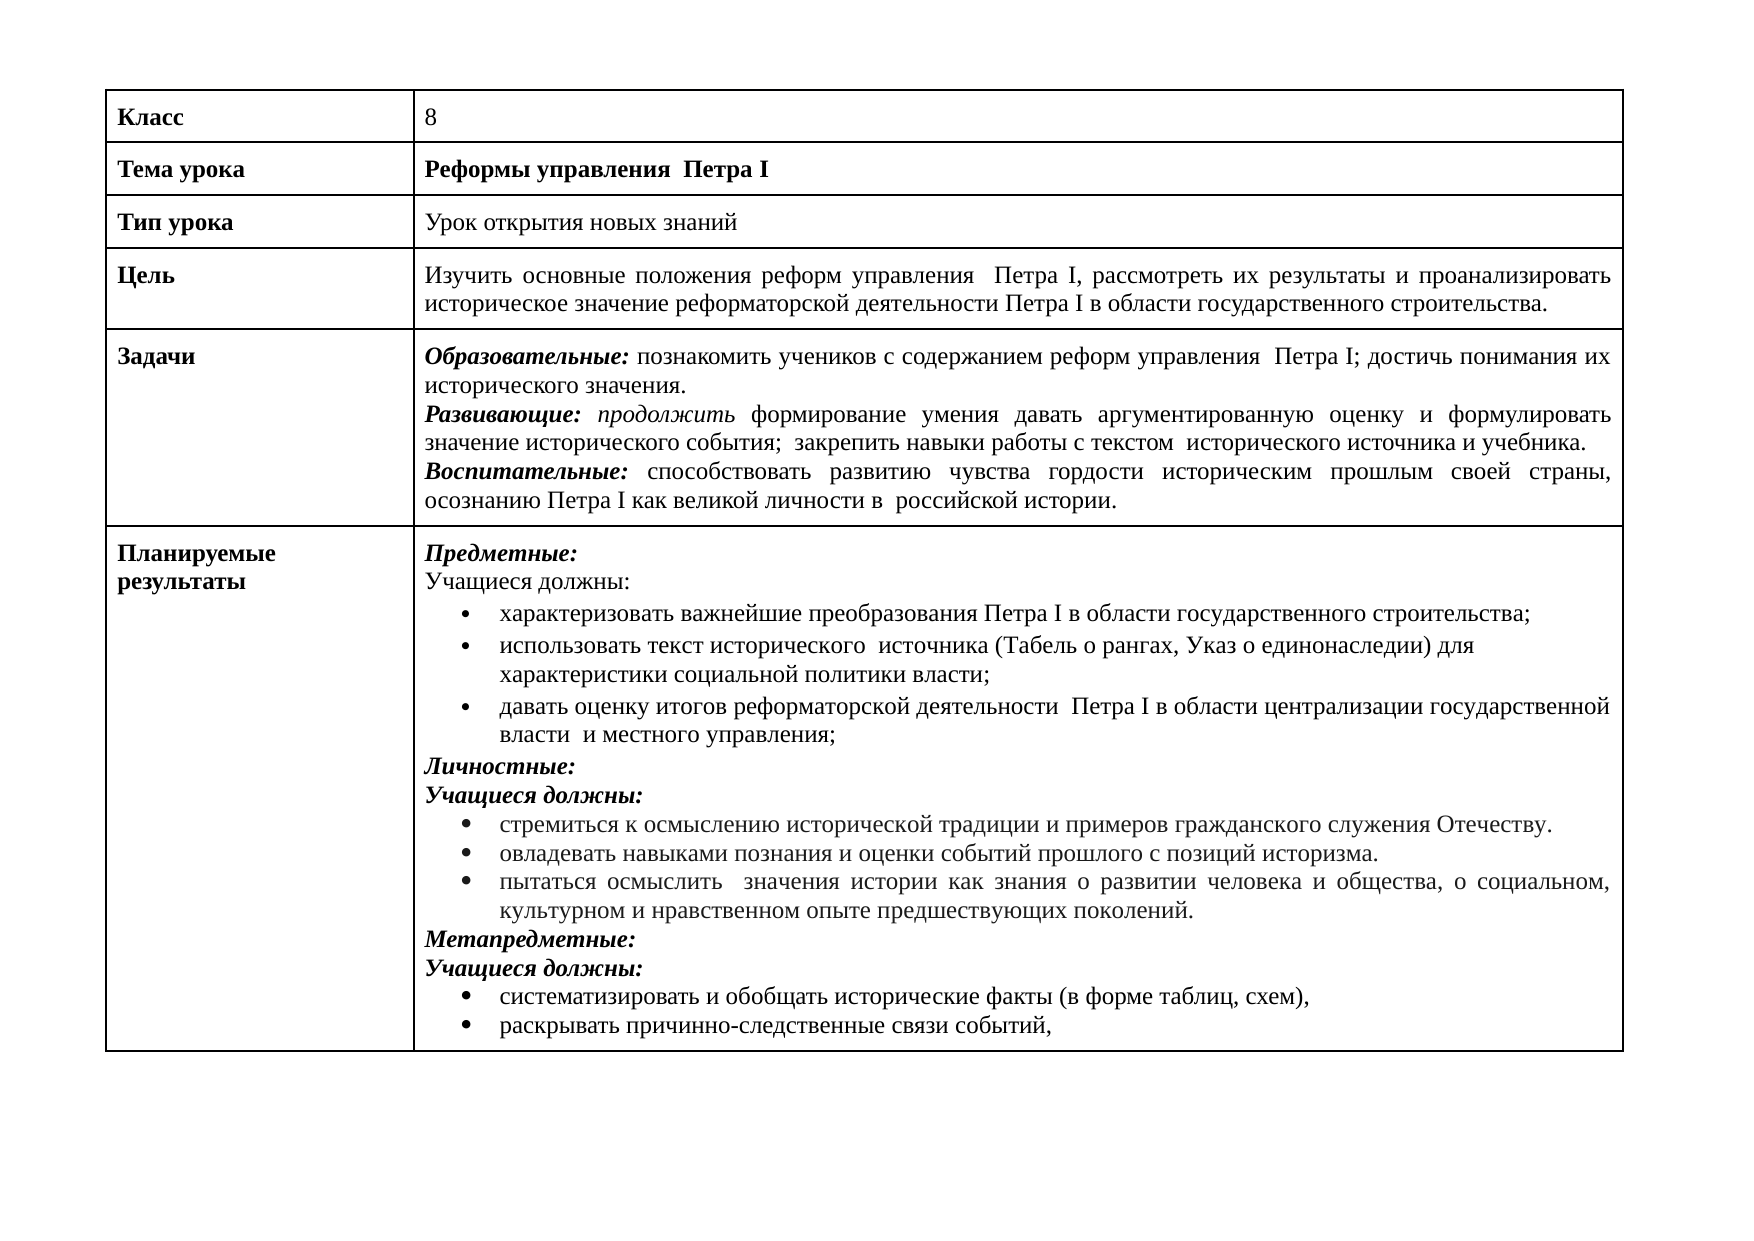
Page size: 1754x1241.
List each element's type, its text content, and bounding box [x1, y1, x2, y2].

table_cell Реформы управления Петра I [415, 143, 1622, 194]
table_cell Тип урока [107, 196, 413, 247]
table_header 8 [415, 91, 1622, 141]
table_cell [107, 527, 413, 1050]
table_cell Задачи [107, 330, 413, 524]
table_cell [415, 527, 1622, 1050]
table_header Класс [107, 91, 413, 141]
table_cell Образовательные: познакомить учеников с содержанием реформ управления Петра I; достичь понимания их исторического значения. Развивающие: продолжить формирование умения давать аргументированную оценку и формулировать значение исторического события; закрепить навыки работы с текстом исторического источника и учебника. Воспитательные: способствовать развитию чувства гордости историческим прошлым своей страны, осознанию Петра I как великой личности в российской истории. [415, 330, 1622, 524]
table_cell Цель [107, 249, 413, 328]
table_cell Изучить основные положения реформ управления Петра I, рассмотреть их результаты и проанализировать историческое значение реформаторской деятельности Петра I в области государственного строительства. [415, 249, 1622, 328]
table_cell Тема урока [107, 143, 413, 194]
table_cell Урок открытия новых знаний [415, 196, 1622, 247]
